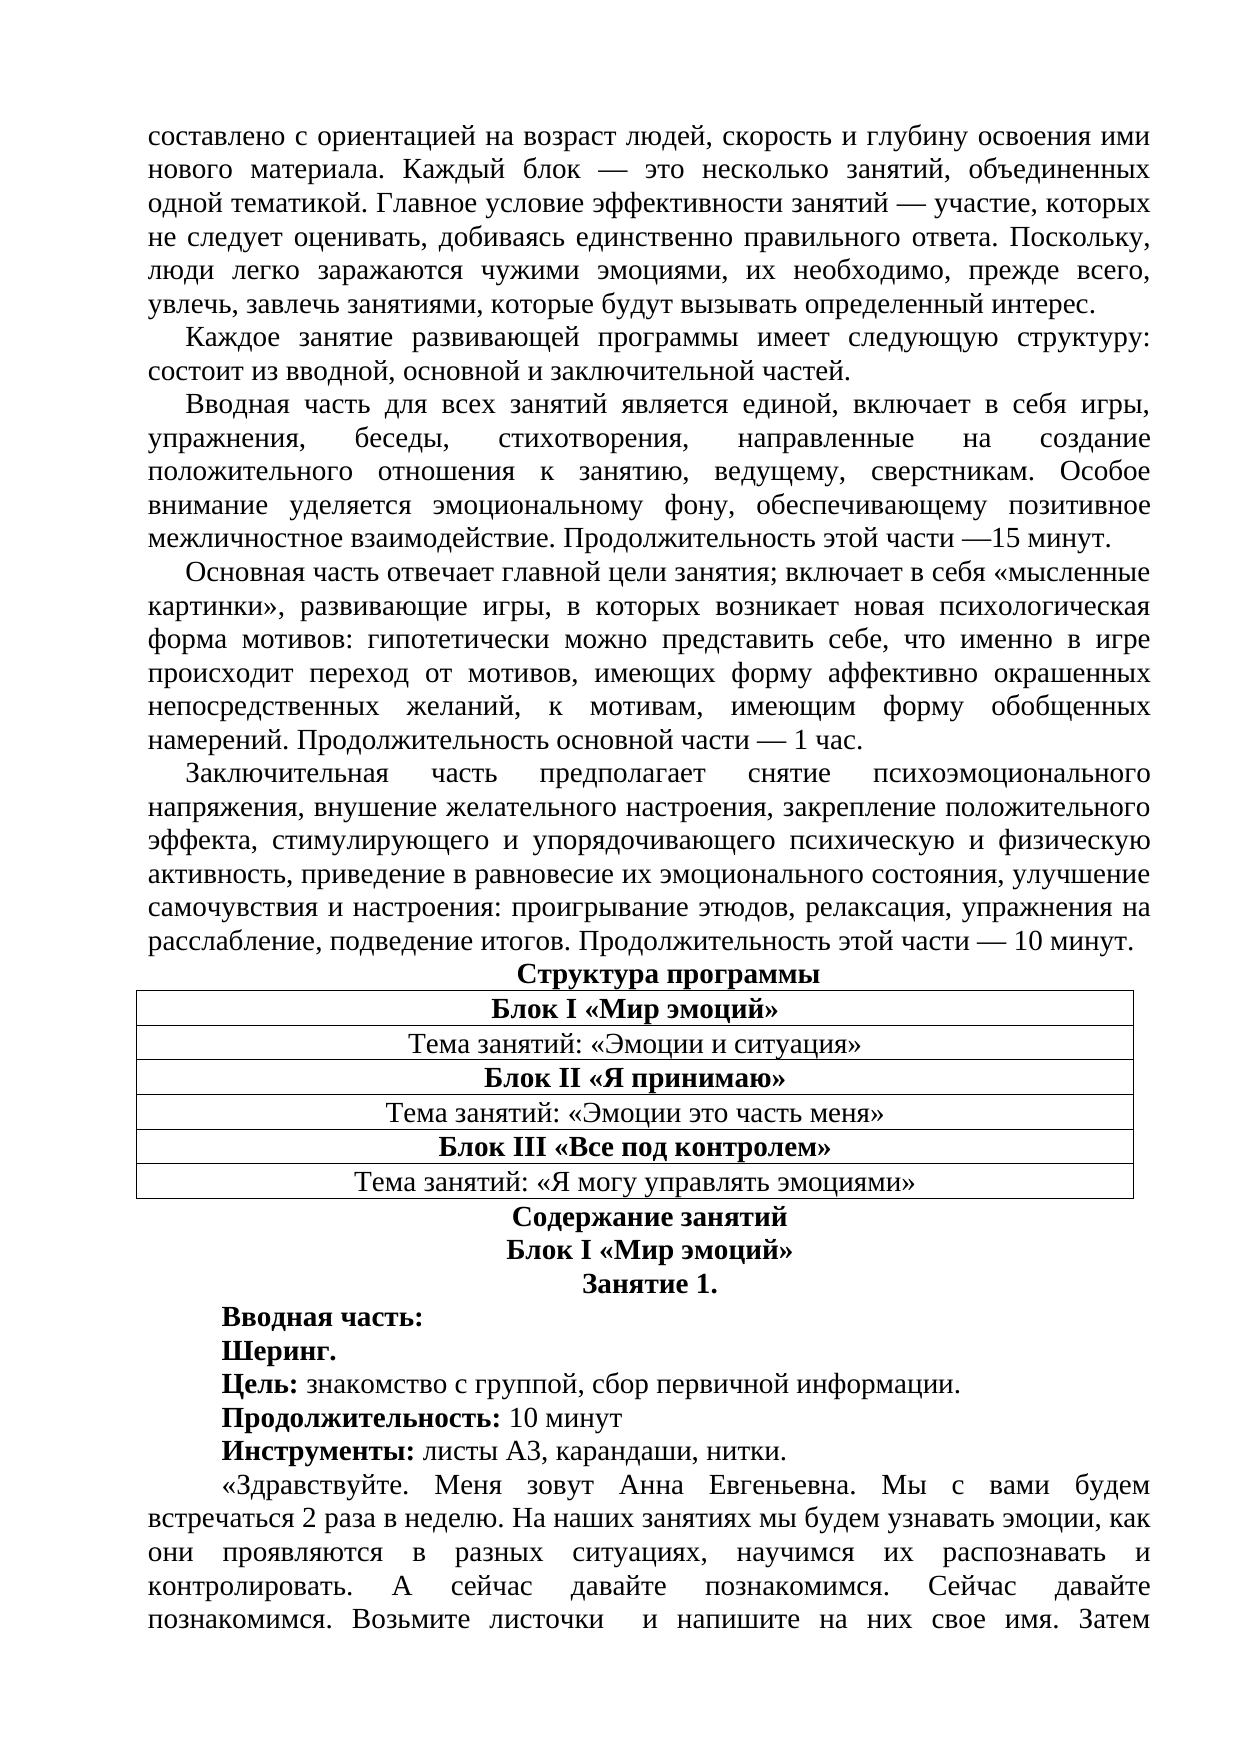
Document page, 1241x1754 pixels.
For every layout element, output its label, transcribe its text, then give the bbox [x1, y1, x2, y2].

table_cell Тема занятий: «Эмоции это часть меня» [137, 1095, 1133, 1128]
table_header Блок I «Мир эмоций» [137, 991, 1133, 1025]
text Цель: знакомство с группой, сбор первичной информации. [148, 1366, 1152, 1400]
text Заключительная часть предполагает снятие психоэмоционального напряжения, внушение желательного настроения, закрепление положительного эффекта, стимулирующего и упорядочивающего психическую и физическую активность, приведение в равновесие их эмоционального состояния, улучшение самочувствия и настроения: проигрывание этюдов, релаксация, упражнения на расслабление, подведение итогов. Продолжительность этой части — 10 минут. [148, 755, 1152, 957]
table_cell Блок II «Я принимаю» [137, 1060, 1133, 1094]
text Структура программы [148, 957, 1152, 990]
text Занятие 1. [148, 1266, 1152, 1299]
text Содержание занятий [148, 1199, 1152, 1232]
table_cell Блок III «Все под контролем» [137, 1130, 1133, 1163]
text Вводная часть для всех занятий является единой, включает в себя игры, упражнения, беседы, стихотворения, направленные на создание положительного отношения к занятию, ведущему, сверстникам. Особое внимание уделяется эмоциональному фону, обеспечивающему позитивное межличностное взаимодействие. Продолжительность этой части —15 минут. [148, 386, 1152, 554]
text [148, 1467, 1152, 1635]
text Шеринг. [221, 1333, 1152, 1366]
text Каждое занятие развивающей программы имеет следующую структуру: состоит из вводной, основной и заключительной частей. [148, 319, 1152, 386]
text Продолжительность: 10 минут [148, 1400, 1152, 1433]
text Инструменты: листы А3, карандаши, нитки. [148, 1433, 1152, 1467]
text Основная часть отвечает главной цели занятия; включает в себя «мысленные картинки», развивающие игры, в которых возникает новая психологическая форма мотивов: гипотетически можно представить себе, что именно в игре происходит переход от мотивов, имеющих форму аффективно окрашенных непосредственных желаний, к мотивам, имеющим форму обобщенных намерений. Продолжительность основной части — 1 час. [148, 554, 1152, 755]
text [148, 118, 1152, 319]
text Блок I «Мир эмоций» [148, 1232, 1152, 1266]
table_cell Тема занятий: «Эмоции и ситуация» [137, 1026, 1133, 1059]
text Вводная часть: [148, 1299, 1152, 1333]
table_cell Тема занятий: «Я могу управлять эмоциями» [137, 1164, 1133, 1198]
